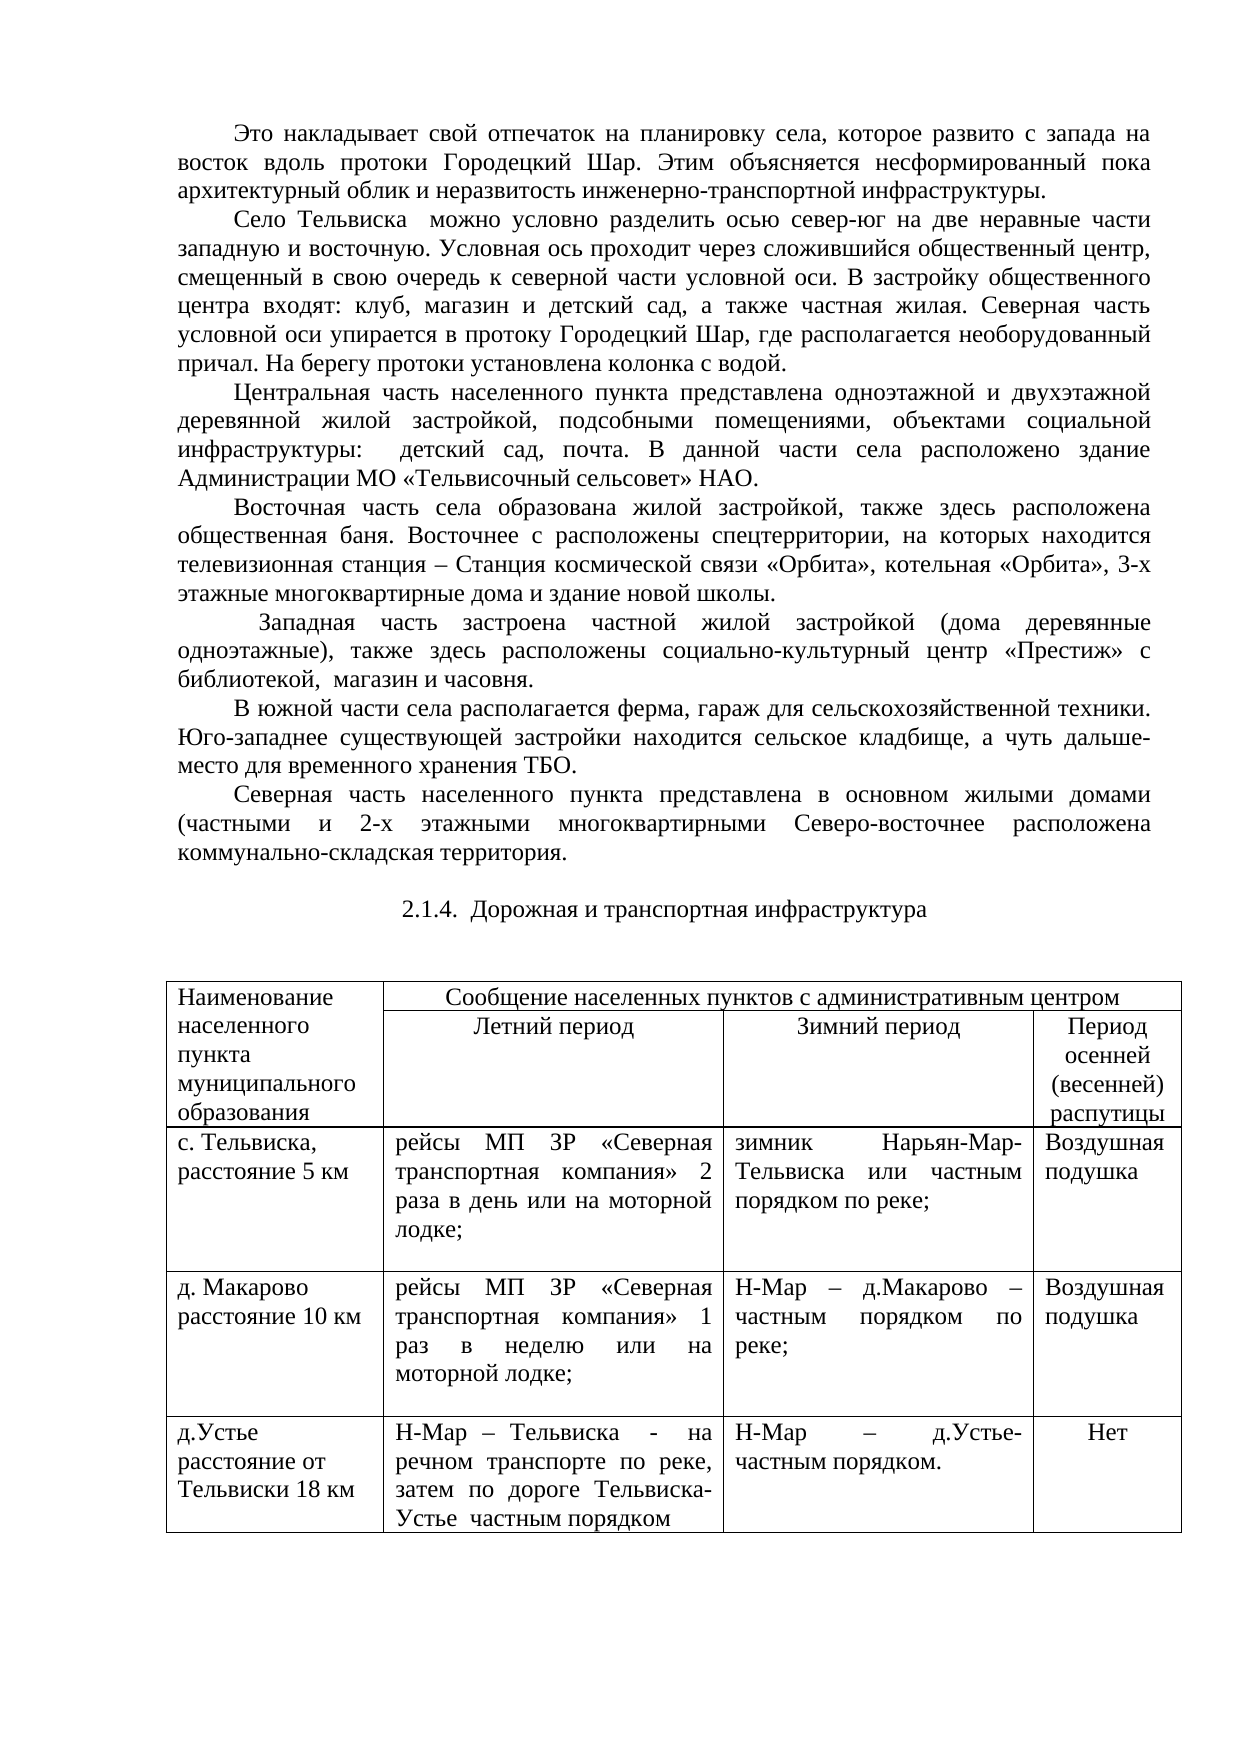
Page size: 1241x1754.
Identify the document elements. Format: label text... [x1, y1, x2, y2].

table_cell д. Макарово расстояние 10 км [167, 1272, 383, 1416]
text Село Тельвиска можно условно разделить осью север-юг на две неравные части западную и восточную. Условная ось проходит через сложившийся общественный центр, смещенный в свою очередь к северной части условной оси. В застройку общественного центра входят: клуб, магазин и детский сад, а также частная жилая. Северная часть условной оси упирается в протоку Городецкий Шар, где располагается необорудованный причал. На берегу протоки установлена колонка с водой. [177, 204, 1152, 377]
table_cell Н-Мар – д.Устье- частным порядком. [724, 1417, 1033, 1532]
table_cell Н-Мар – д.Макарово – частным порядком по реке; [724, 1272, 1033, 1416]
text В южной части села располагается ферма, гараж для сельскохозяйственной техники. Юго-западнее существующей застройки находится сельское кладбище, а чуть дальше- место для временного хранения ТБО. [177, 693, 1152, 779]
table_cell зимник Нарьян-Мар-Тельвиска или частным порядком по реке; [724, 1128, 1033, 1271]
table_cell Воздушная подушка [1034, 1128, 1181, 1271]
table_cell с. Тельвиска, расстояние 5 км [167, 1128, 383, 1271]
table_cell Летний период [384, 1011, 723, 1126]
table_cell Зимний период [724, 1011, 1033, 1126]
text Центральная часть населенного пункта представлена одноэтажной и двухэтажной деревянной жилой застройкой, подсобными помещениями, объектами социальной инфраструктуры: детский сад, почта. В данной части села расположено здание Администрации МО «Тельвисочный сельсовет» НАО. [177, 377, 1152, 492]
table_cell д.Устье расстояние от Тельвиски 18 км [167, 1417, 383, 1532]
text Западная часть застроена частной жилой застройкой (дома деревянные одноэтажные), также здесь расположены социально-культурный центр «Престиж» с библиотекой, магазин и часовня. [177, 607, 1152, 693]
table_cell рейсы МП ЗР «Северная транспортная компания» 1 раз в неделю или на моторной лодке; [384, 1272, 723, 1416]
table_cell Н-Мар – Тельвиска - на речном транспорте по реке, затем по дороге Тельвиска- Устье частным порядком [384, 1417, 723, 1532]
table_cell рейсы МП ЗР «Северная транспортная компания» 2 раза в день или на моторной лодке; [384, 1128, 723, 1271]
text 2.1.4. Дорожная и транспортная инфраструктура [177, 894, 1152, 923]
table_cell Воздушная подушка [1034, 1272, 1181, 1416]
text Северная часть населенного пункта представлена в основном жилыми домами (частными и 2-х этажными многоквартирными Северо-восточнее расположена коммунально-складская территория. [177, 779, 1152, 866]
text Восточная часть села образована жилой застройкой, также здесь расположена общественная баня. Восточнее с расположены спецтерритории, на которых находится телевизионная станция – Станция космической связи «Орбита», котельная «Орбита», 3-х этажные многоквартирные дома и здание новой школы. [177, 492, 1152, 607]
text Это накладывает свой отпечаток на планировку села, которое развито с запада на восток вдоль протоки Городецкий Шар. Этим объясняется несформированный пока архитектурный облик и неразвитость инженерно-транспортной инфраструктуры. [177, 118, 1152, 204]
table_header Наименование населенного пункта муниципального образования [167, 982, 383, 1126]
table_cell Период осенней (весенней) распутицы [1034, 1011, 1181, 1126]
table_header Сообщение населенных пунктов с административным центром [384, 982, 1181, 1010]
table_cell Нет [1034, 1417, 1181, 1532]
